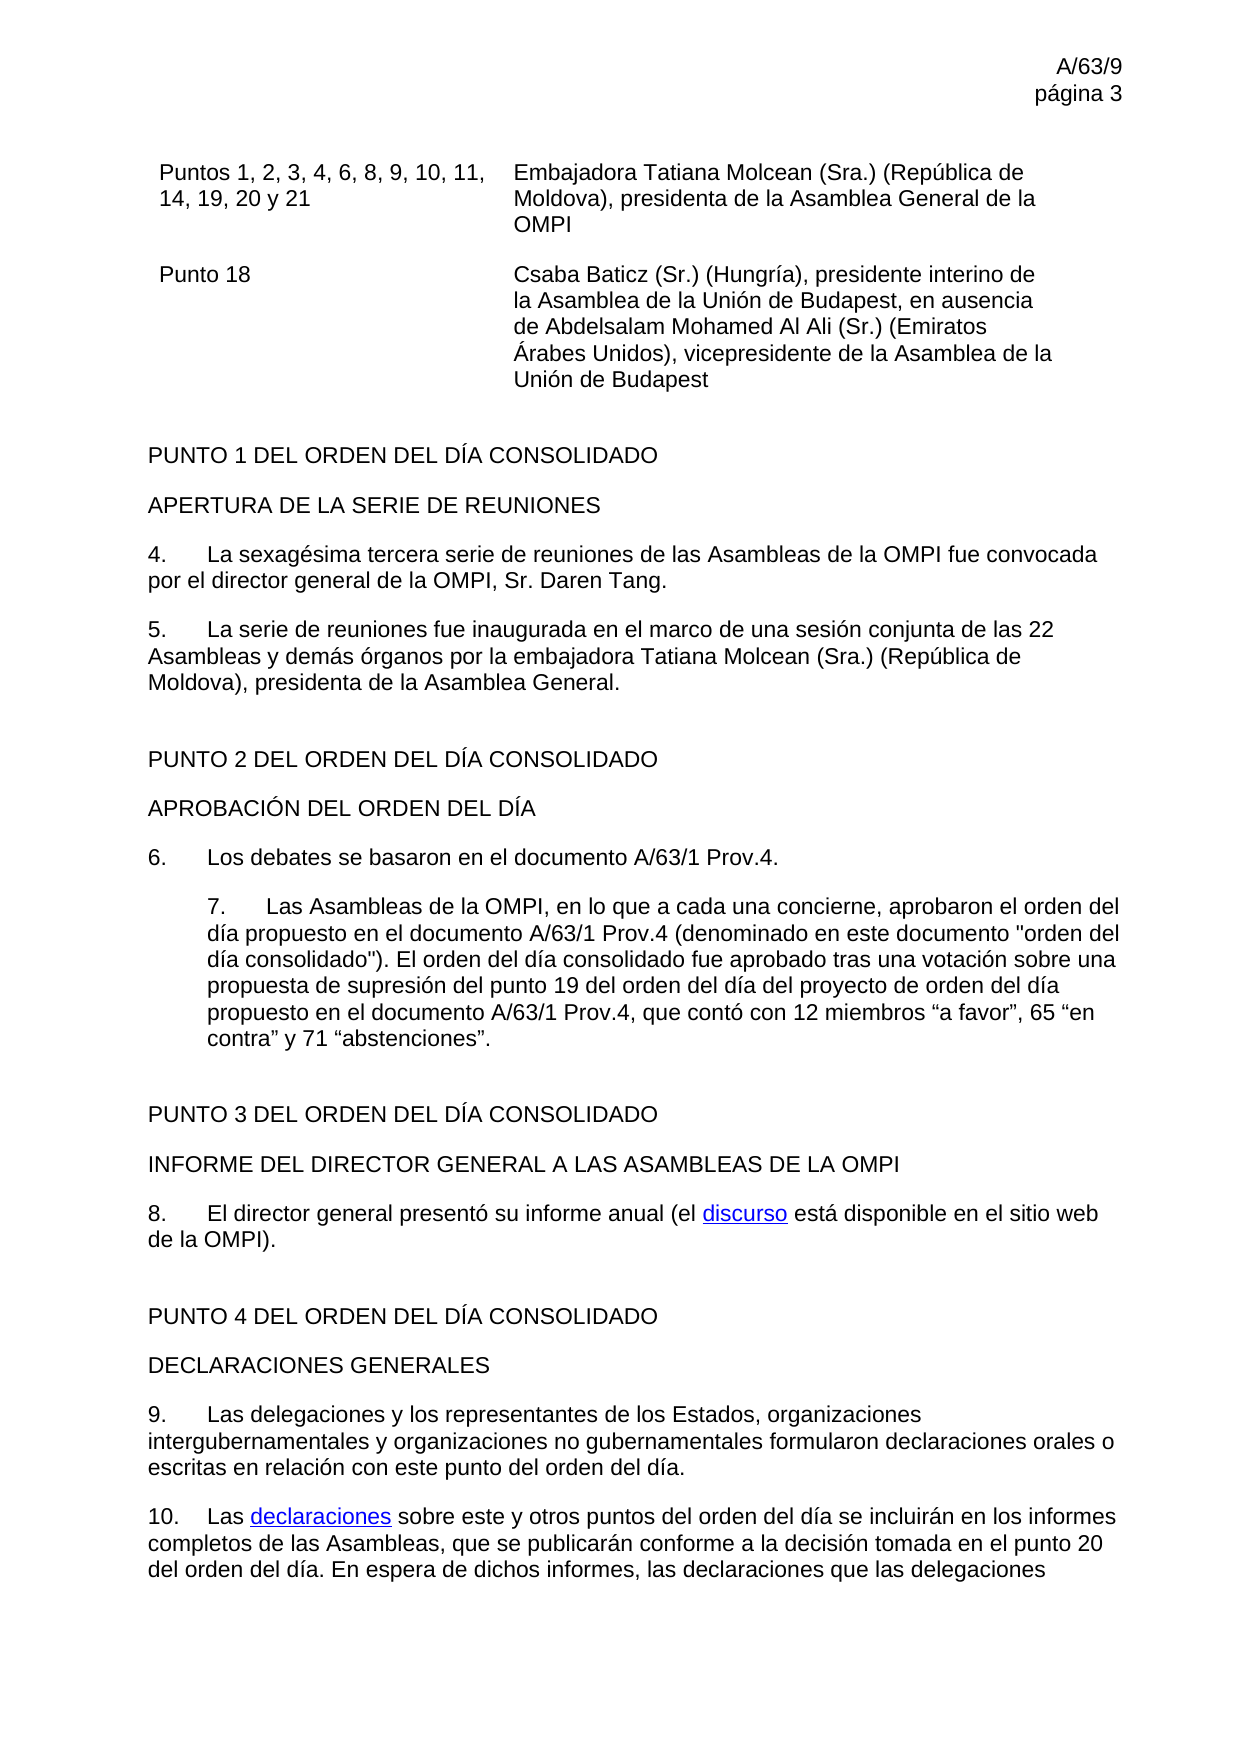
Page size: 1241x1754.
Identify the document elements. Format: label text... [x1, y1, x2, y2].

table_header Puntos 1, 2, 3, 4, 6, 8, 9, 10, 11, 14, 19, 20 y 21 [148, 159, 502, 261]
subtitle PUNTO 3 DEL ORDEN DEL DÍA CONSOLIDADO [148, 1101, 1122, 1128]
text El director general presentó su informe anual (el discurso está disponible en el sitio web de la OMPI). [148, 1200, 1122, 1253]
text Las delegaciones y los representantes de los Estados, organizaciones intergubernamentales y organizaciones no gubernamentales formularon declaraciones orales o escritas en relación con este punto del orden del día. [148, 1401, 1122, 1480]
subtitle PUNTO 1 DEL ORDEN DEL DÍA CONSOLIDADO [148, 442, 1122, 469]
subtitle PUNTO 2 DEL ORDEN DEL DÍA CONSOLIDADO [148, 746, 1122, 772]
subtitle DECLARACIONES GENERALES [148, 1352, 1122, 1378]
text Las Asambleas de la OMPI, en lo que a cada una concierne, aprobaron el orden del día propuesto en el documento A/63/1 Prov.4 (denominado en este documento "orden del día consolidado"). El orden del día consolidado fue aprobado tras una votación sobre una propuesta de supresión del punto 19 del orden del día del proyecto de orden del día propuesto en el documento A/63/1 Prov.4, que contó con 12 miembros “a favor”, 65 “en contra” y 71 “abstenciones”. [207, 893, 1122, 1051]
text Los debates se basaron en el documento A/63/1 Prov.4. [148, 844, 1122, 870]
subtitle PUNTO 4 DEL ORDEN DEL DÍA CONSOLIDADO [148, 1303, 1122, 1329]
subtitle APROBACIÓN DEL ORDEN DEL DÍA [148, 795, 1122, 821]
text La serie de reuniones fue inaugurada en el marco de una sesión conjunta de las 22 Asambleas y demás órganos por la embajadora Tatiana Molcean (Sra.) (República de Moldova), presidenta de la Asamblea General. [148, 616, 1122, 696]
table_cell Punto 18 [148, 261, 502, 392]
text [148, 1503, 1122, 1582]
text La sexagésima tercera serie de reuniones de las Asambleas de la OMPI fue convocada por el director general de la OMPI, Sr. Daren Tang. [148, 541, 1122, 593]
subtitle INFORME DEL DIRECTOR GENERAL A LAS ASAMBLEAS DE LA OMPI [148, 1151, 1122, 1177]
subtitle APERTURA DE LA SERIE DE REUNIONES [148, 492, 1122, 518]
table_cell Csaba Baticz (Sr.) (Hungría), presidente interino de la Asamblea de la Unión de Budapest, en ausencia de Abdelsalam Mohamed Al Ali (Sr.) (Emiratos Árabes Unidos), vicepresidente de la Asamblea de la Unión de Budapest [502, 261, 1068, 392]
table_header Embajadora Tatiana Molcean (Sra.) (República de Moldova), presidenta de la Asamblea General de la OMPI [502, 159, 1068, 261]
